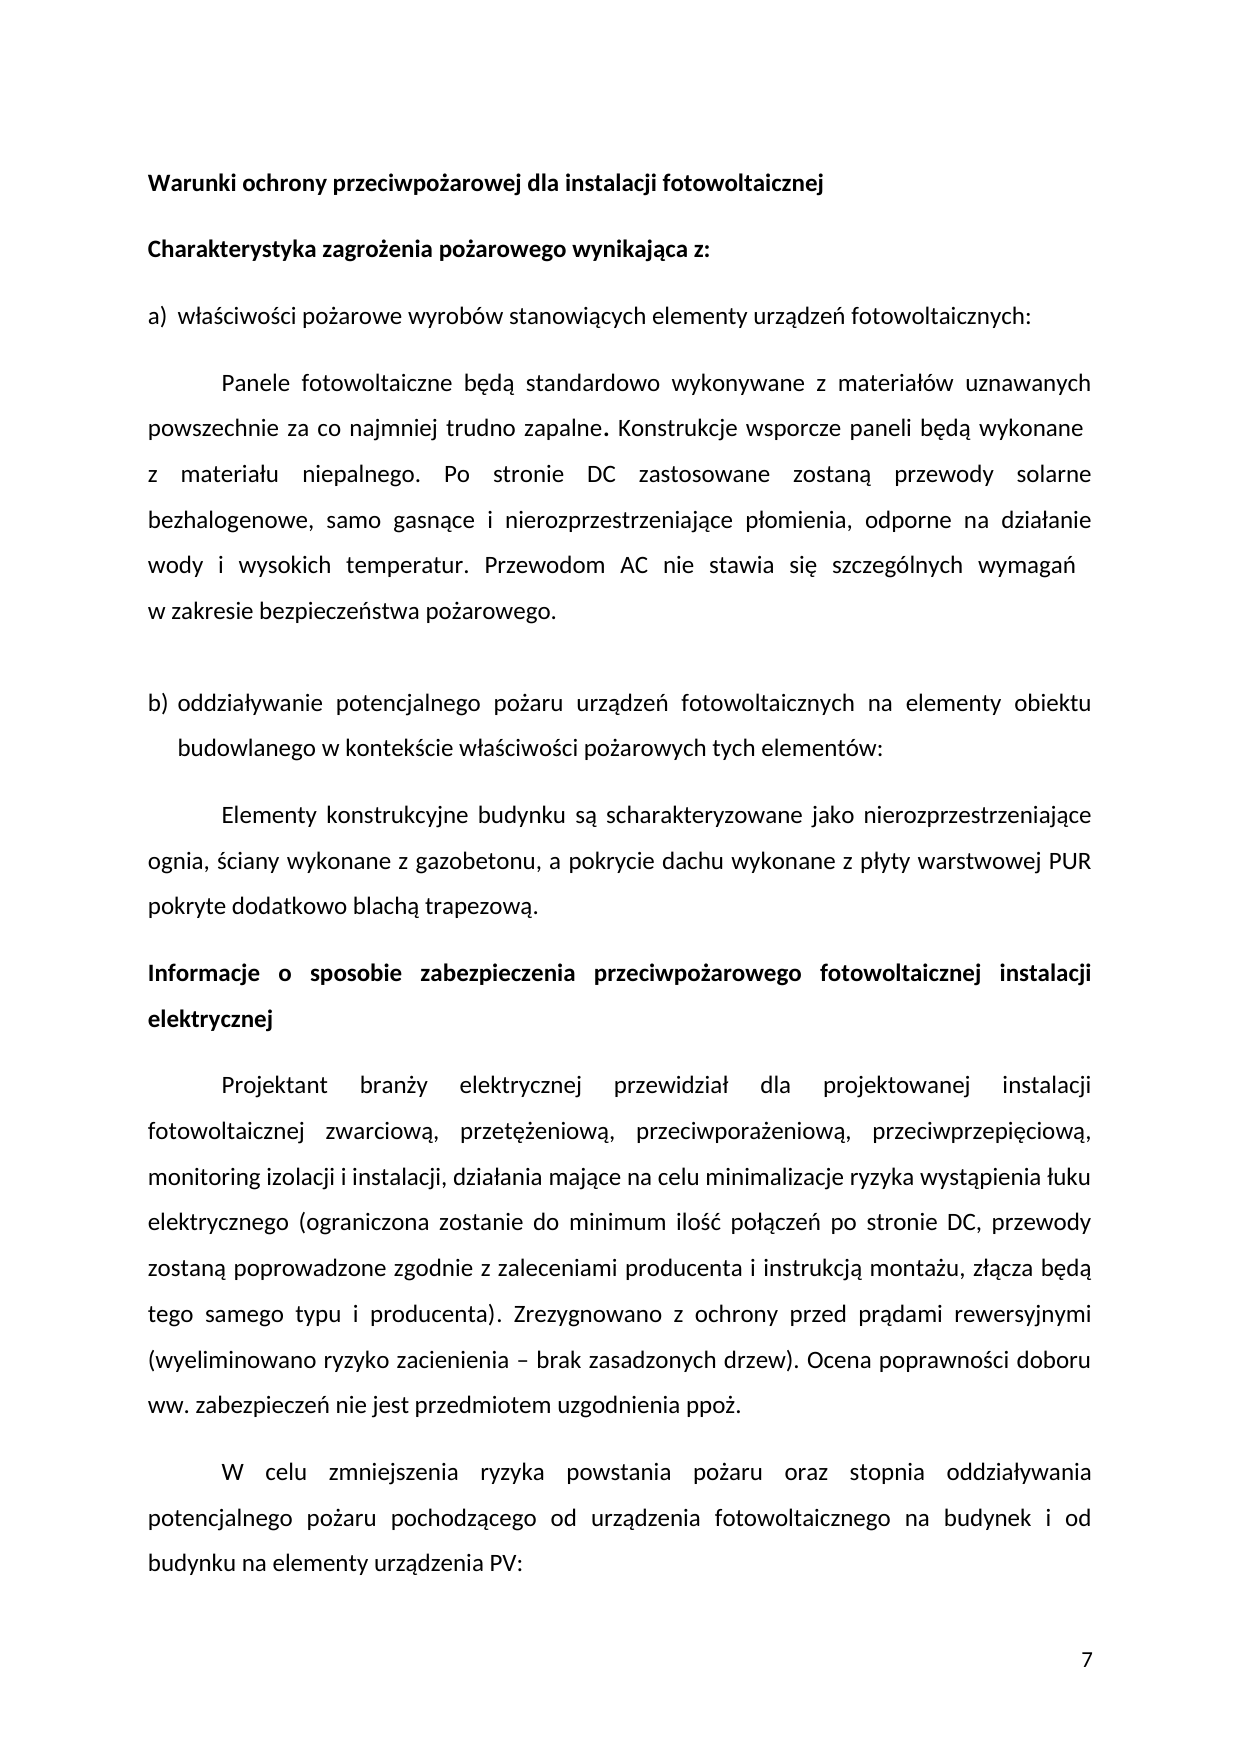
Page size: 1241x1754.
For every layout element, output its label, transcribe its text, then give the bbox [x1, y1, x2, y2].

text Charakterystyka zagrożenia pożarowego wynikająca z: [148, 233, 1092, 264]
text W celu zmniejszenia ryzyka powstania pożaru oraz stopnia oddziaływania potencjalnego pożaru pochodzącego od urządzenia fotowoltaicznego na budynek i od budynku na elementy urządzenia PV: [148, 1456, 1092, 1578]
list oddziaływanie potencjalnego pożaru urządzeń fotowoltaicznych na elementy obiektu budowlanego w kontekście właściwości pożarowych tych elementów: [148, 687, 1092, 763]
text Informacje o sposobie zabezpieczenia przeciwpożarowego fotowoltaicznej instalacji elektrycznej [148, 957, 1092, 1033]
text Projektant branży elektrycznej przewidział dla projektowanej instalacji fotowoltaicznej zwarciową, przetężeniową, przeciwporażeniową, przeciwprzepięciową, monitoring izolacji i instalacji, działania mające na celu minimalizacje ryzyka wystąpienia łuku elektrycznego (ograniczona zostanie do minimum ilość połączeń po stronie DC, przewody zostaną poprowadzone zgodnie z zaleceniami producenta i instrukcją montażu, złącza będą tego samego typu i producenta). Zrezygnowano z ochrony przed prądami rewersyjnymi (wyeliminowano ryzyko zacienienia – brak zasadzonych drzew). Ocena poprawności doboru ww. zabezpieczeń nie jest przedmiotem uzgodnienia ppoż. [148, 1069, 1092, 1420]
text Elementy konstrukcyjne budynku są scharakteryzowane jako nierozprzestrzeniające ognia, ściany wykonane z gazobetonu, a pokrycie dachu wykonane z płyty warstwowej PUR pokryte dodatkowo blachą trapezową. [148, 799, 1092, 921]
list właściwości pożarowe wyrobów stanowiących elementy urządzeń fotowoltaicznych: [148, 300, 1092, 331]
text Panele fotowoltaiczne będą standardowo wykonywane z materiałów uznawanych powszechnie za co najmniej trudno zapalne. Konstrukcje wsporcze paneli będą wykonane z materiału niepalnego. Po stronie DC zastosowane zostaną przewody solarne bezhalogenowe, samo gasnące i nierozprzestrzeniające płomienia, odporne na działanie wody i wysokich temperatur. Przewodom AC nie stawia się szczególnych wymagań w zakresie bezpieczeństwa pożarowego. [148, 367, 1092, 626]
text Warunki ochrony przeciwpożarowej dla instalacji fotowoltaicznej [148, 167, 1092, 197]
